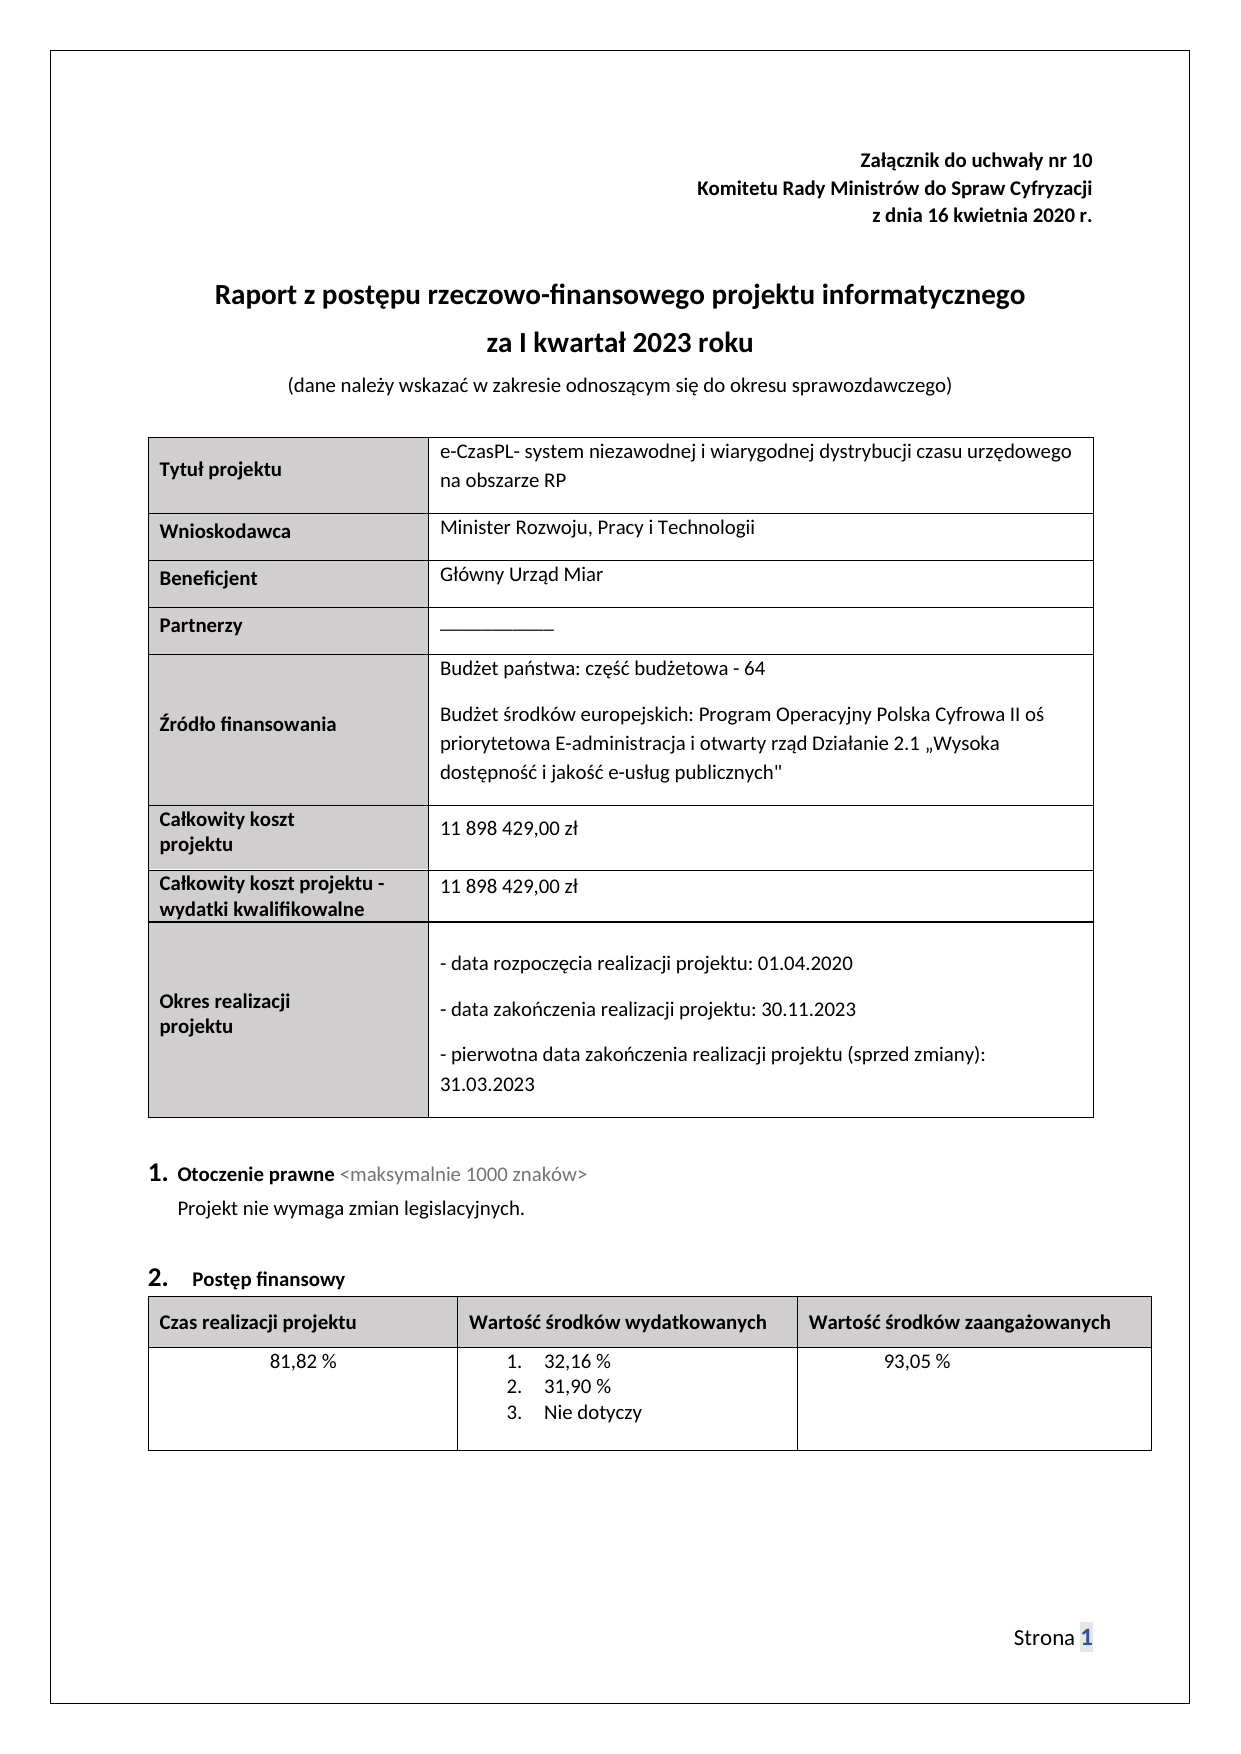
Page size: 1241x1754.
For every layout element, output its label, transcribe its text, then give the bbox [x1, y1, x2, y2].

text Załącznik do uchwały nr 10 [148, 147, 1093, 173]
table_cell 81,82 % [149, 1348, 457, 1450]
table_cell Całkowity koszt projektu - wydatki kwalifikowalne [149, 871, 428, 921]
table_cell Wnioskodawca [149, 514, 428, 560]
table_cell 93,05 % [798, 1348, 1151, 1450]
table_cell Partnerzy [149, 608, 428, 654]
subtitle Otoczenie prawne <maksymalnie 1000 znaków> [148, 1155, 1063, 1188]
table_cell 32,16 % 31,90 % Nie dotyczy [458, 1348, 797, 1450]
table_cell Źródło finansowania [149, 655, 428, 805]
table_cell Minister Rozwoju, Pracy i Technologii [429, 514, 1093, 560]
table_cell Beneficjent [149, 561, 428, 607]
text z dnia 16 kwietnia 2020 r. [148, 202, 1093, 228]
table_header Wartość środków wydatkowanych [458, 1297, 797, 1347]
subtitle Projekt nie wymaga zmian legislacyjnych. [148, 1195, 1093, 1220]
subtitle Postęp finansowy [148, 1260, 1093, 1293]
table_header Czas realizacji projektu [149, 1297, 457, 1347]
table_header Wartość środków zaangażowanych [798, 1297, 1151, 1347]
table_cell - data rozpoczęcia realizacji projektu: 01.04.2020 - data zakończenia realizacji projektu: 30.11.2023 - pierwotna data zakończenia realizacji projektu (sprzed zmiany): 31.03.2023 [429, 923, 1093, 1117]
table_cell Okres realizacji projektu [149, 923, 428, 1117]
table_cell Główny Urząd Miar [429, 561, 1093, 607]
table_cell ___________ [429, 608, 1093, 654]
text Komitetu Rady Ministrów do Spraw Cyfryzacji [148, 175, 1093, 200]
table_header e-CzasPL- system niezawodnej i wiarygodnej dystrybucji czasu urzędowego na obszarze RP [429, 438, 1093, 513]
text (dane należy wskazać w zakresie odnoszącym się do okresu sprawozdawczego) [148, 372, 1093, 397]
table_cell Budżet państwa: część budżetowa - 64 Budżet środków europejskich: Program Operacyjny Polska Cyfrowa II oś priorytetowa E-administracja i otwarty rząd Działanie 2.1 „Wysoka dostępność i jakość e-usług publicznych" [429, 655, 1093, 805]
table_header Tytuł projektu [149, 438, 428, 513]
subtitle Raport z postępu rzeczowo-finansowego projektu informatycznego [148, 276, 1093, 311]
table_cell 11 898 429,00 zł [429, 871, 1093, 921]
table_cell Całkowity koszt projektu [149, 806, 428, 869]
table_cell 11 898 429,00 zł [429, 806, 1093, 869]
subtitle za I kwartał 2023 roku [148, 324, 1093, 359]
